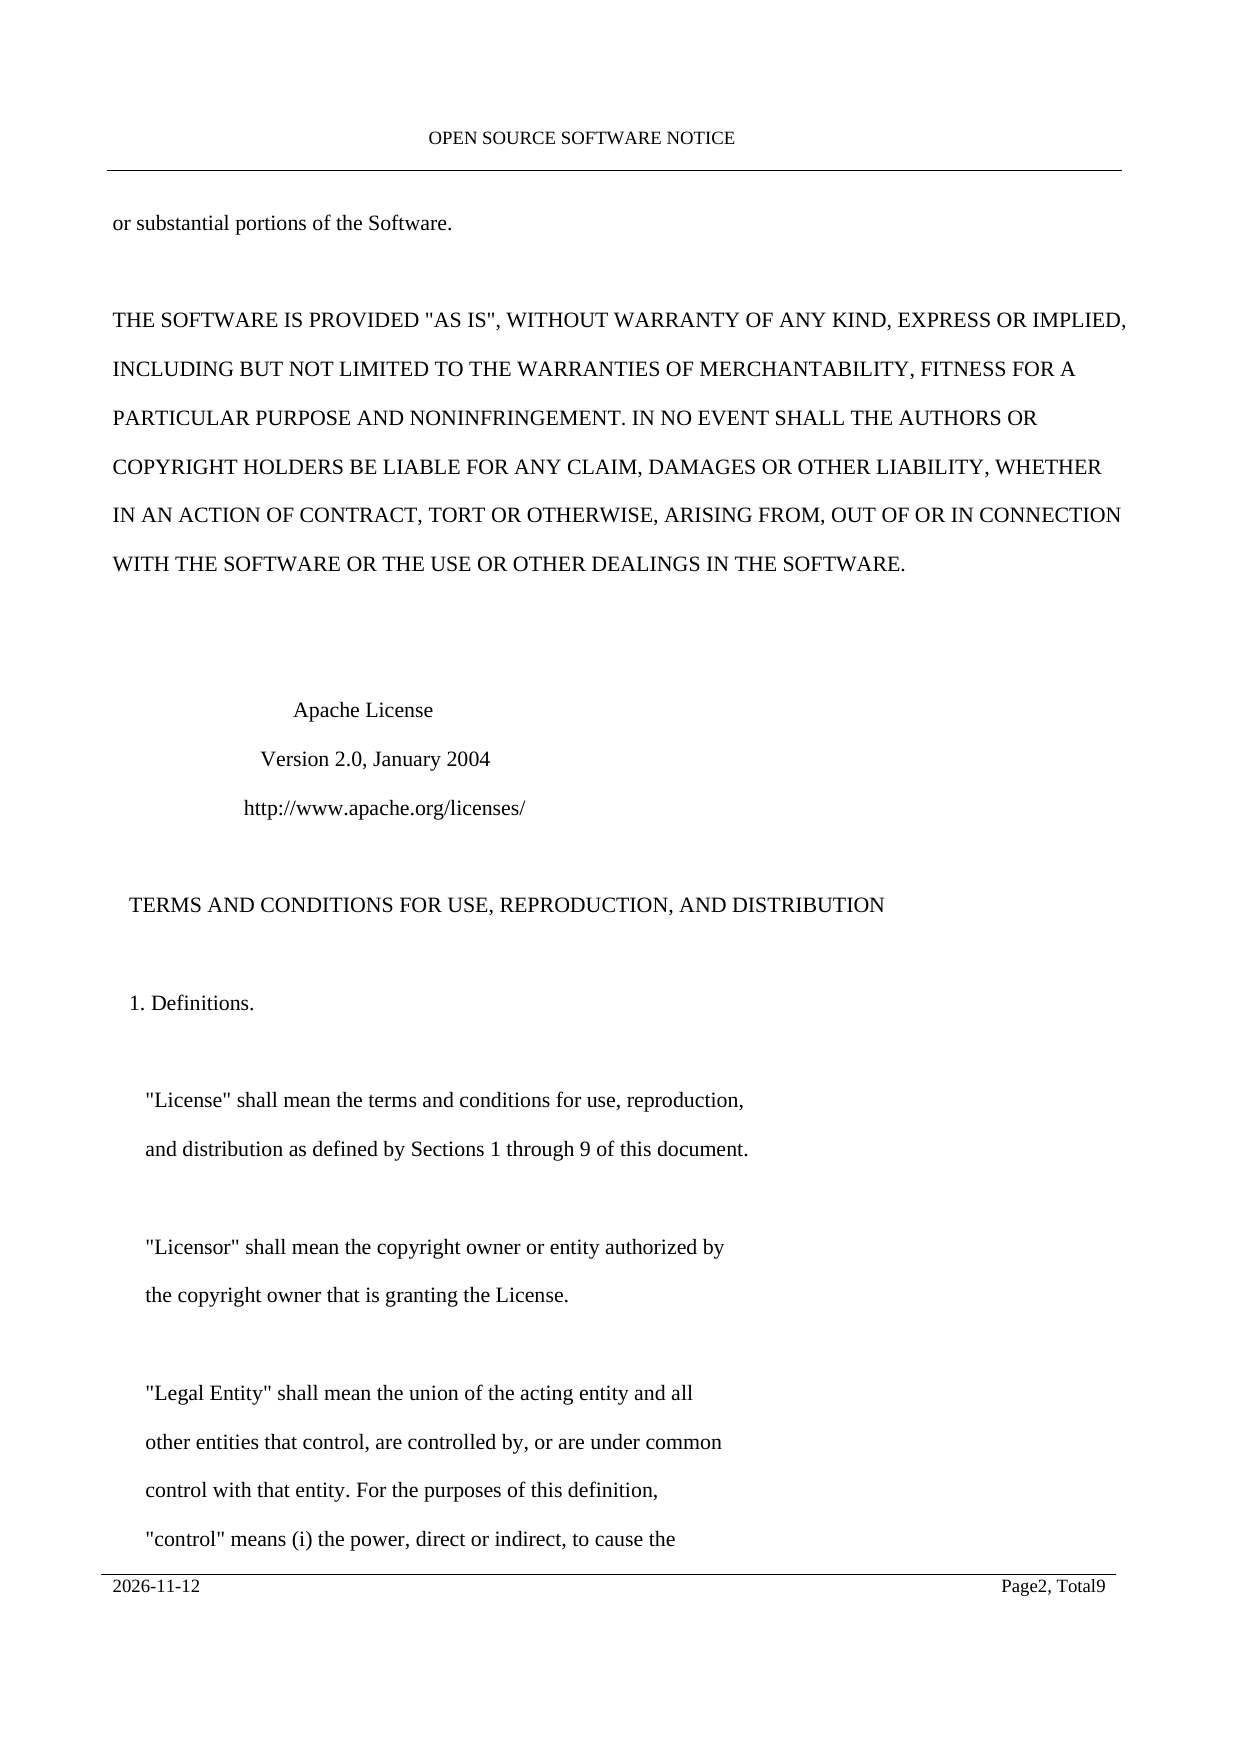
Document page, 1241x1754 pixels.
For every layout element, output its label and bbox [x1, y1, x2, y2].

text [112, 206, 1128, 1555]
